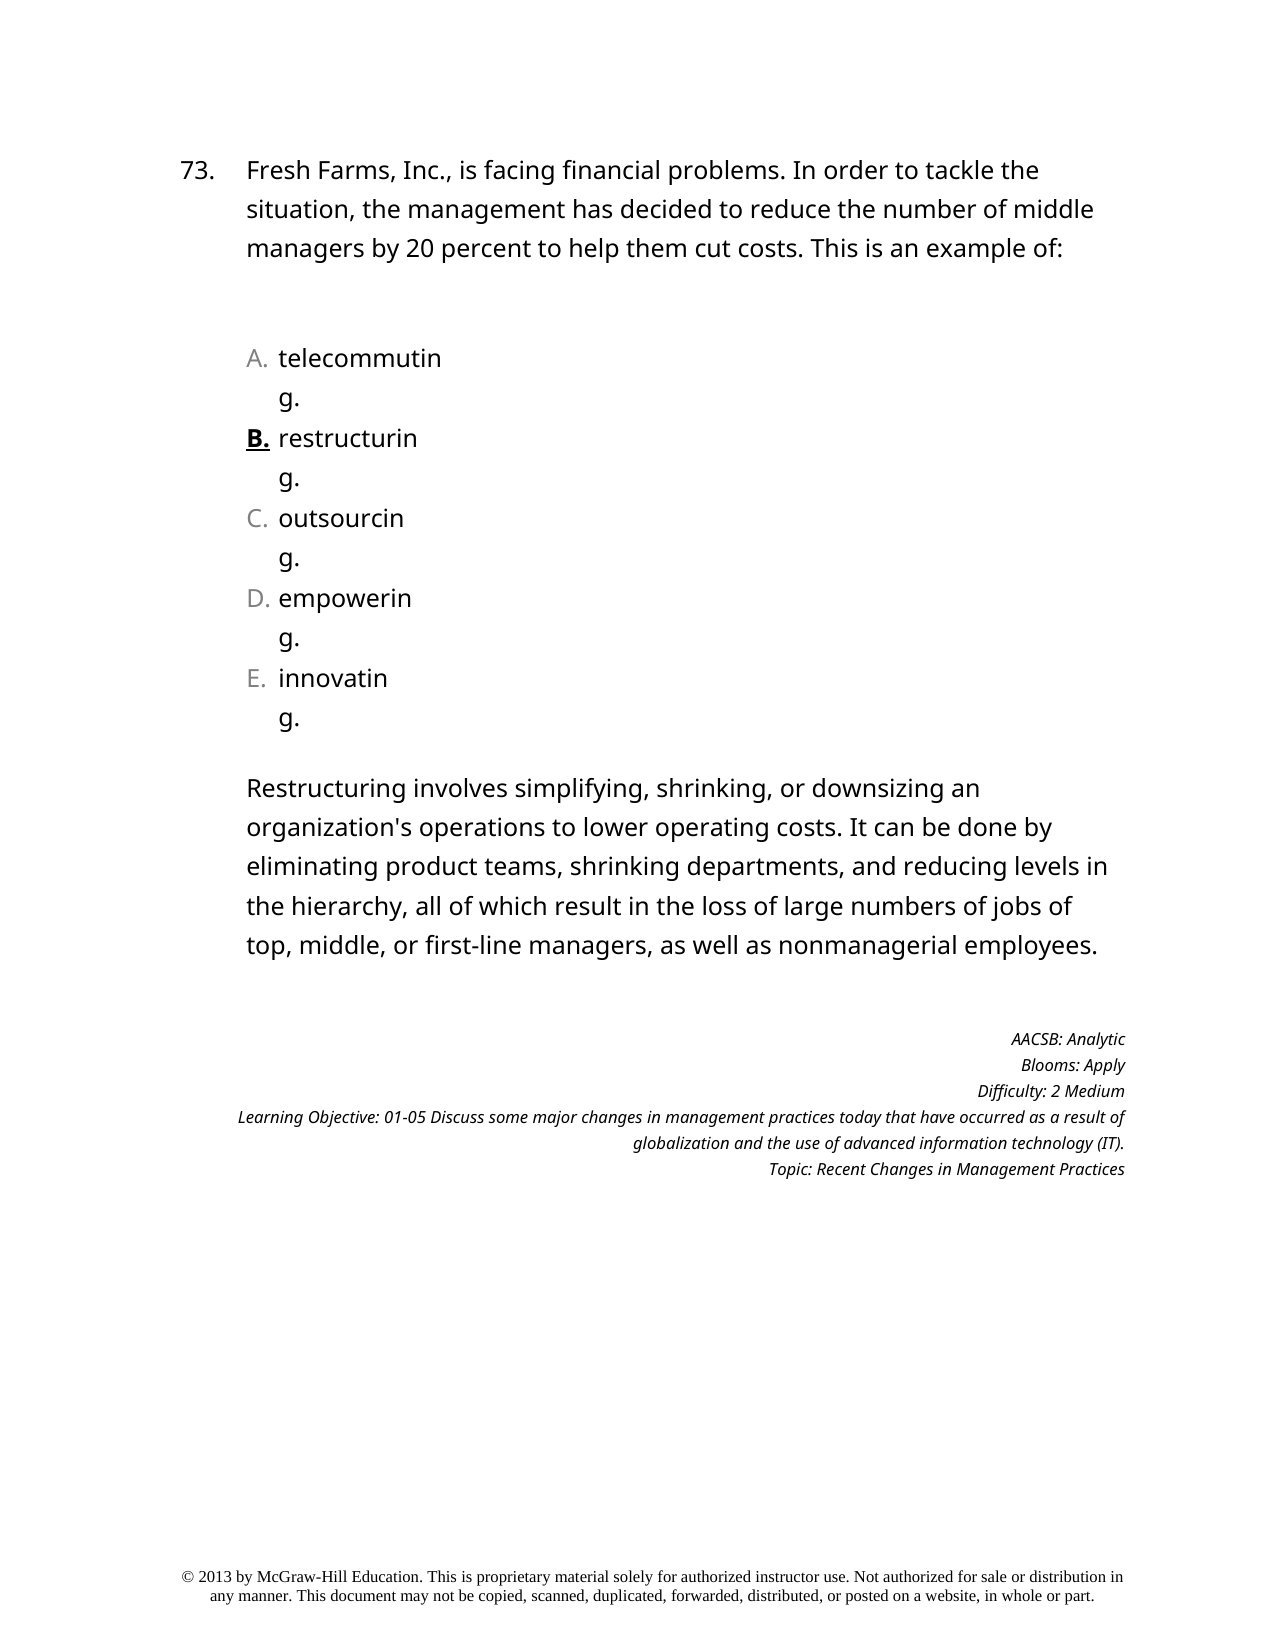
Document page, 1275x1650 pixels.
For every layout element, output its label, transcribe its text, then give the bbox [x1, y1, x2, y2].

table_header Fresh Farms, Inc., is facing financial problems. In order to tackle the situation, the management has decided to reduce the number of middle managers by 20 percent to help them cut costs. This is an example of: Restructuring involves simplifying, shrinking, or downsizing an organization's operations to lower operating costs. It can be done by eliminating product teams, shrinking departments, and reducing levels in the hierarchy, all of which result in the loss of large numbers of jobs of top, middle, or first-line managers, as well as nonmanagerial employees. [246, 153, 1125, 998]
table_header 73. [180, 153, 246, 998]
table_header AACSB: Analytic Blooms: Apply Difficulty: 2 Medium Learning Objective: 01-05 Discuss some major changes in management practices today that have occurred as a result of globalization and the use of advanced information technology (IT). Topic: Recent Changes in Management Practices [180, 1028, 1125, 1217]
